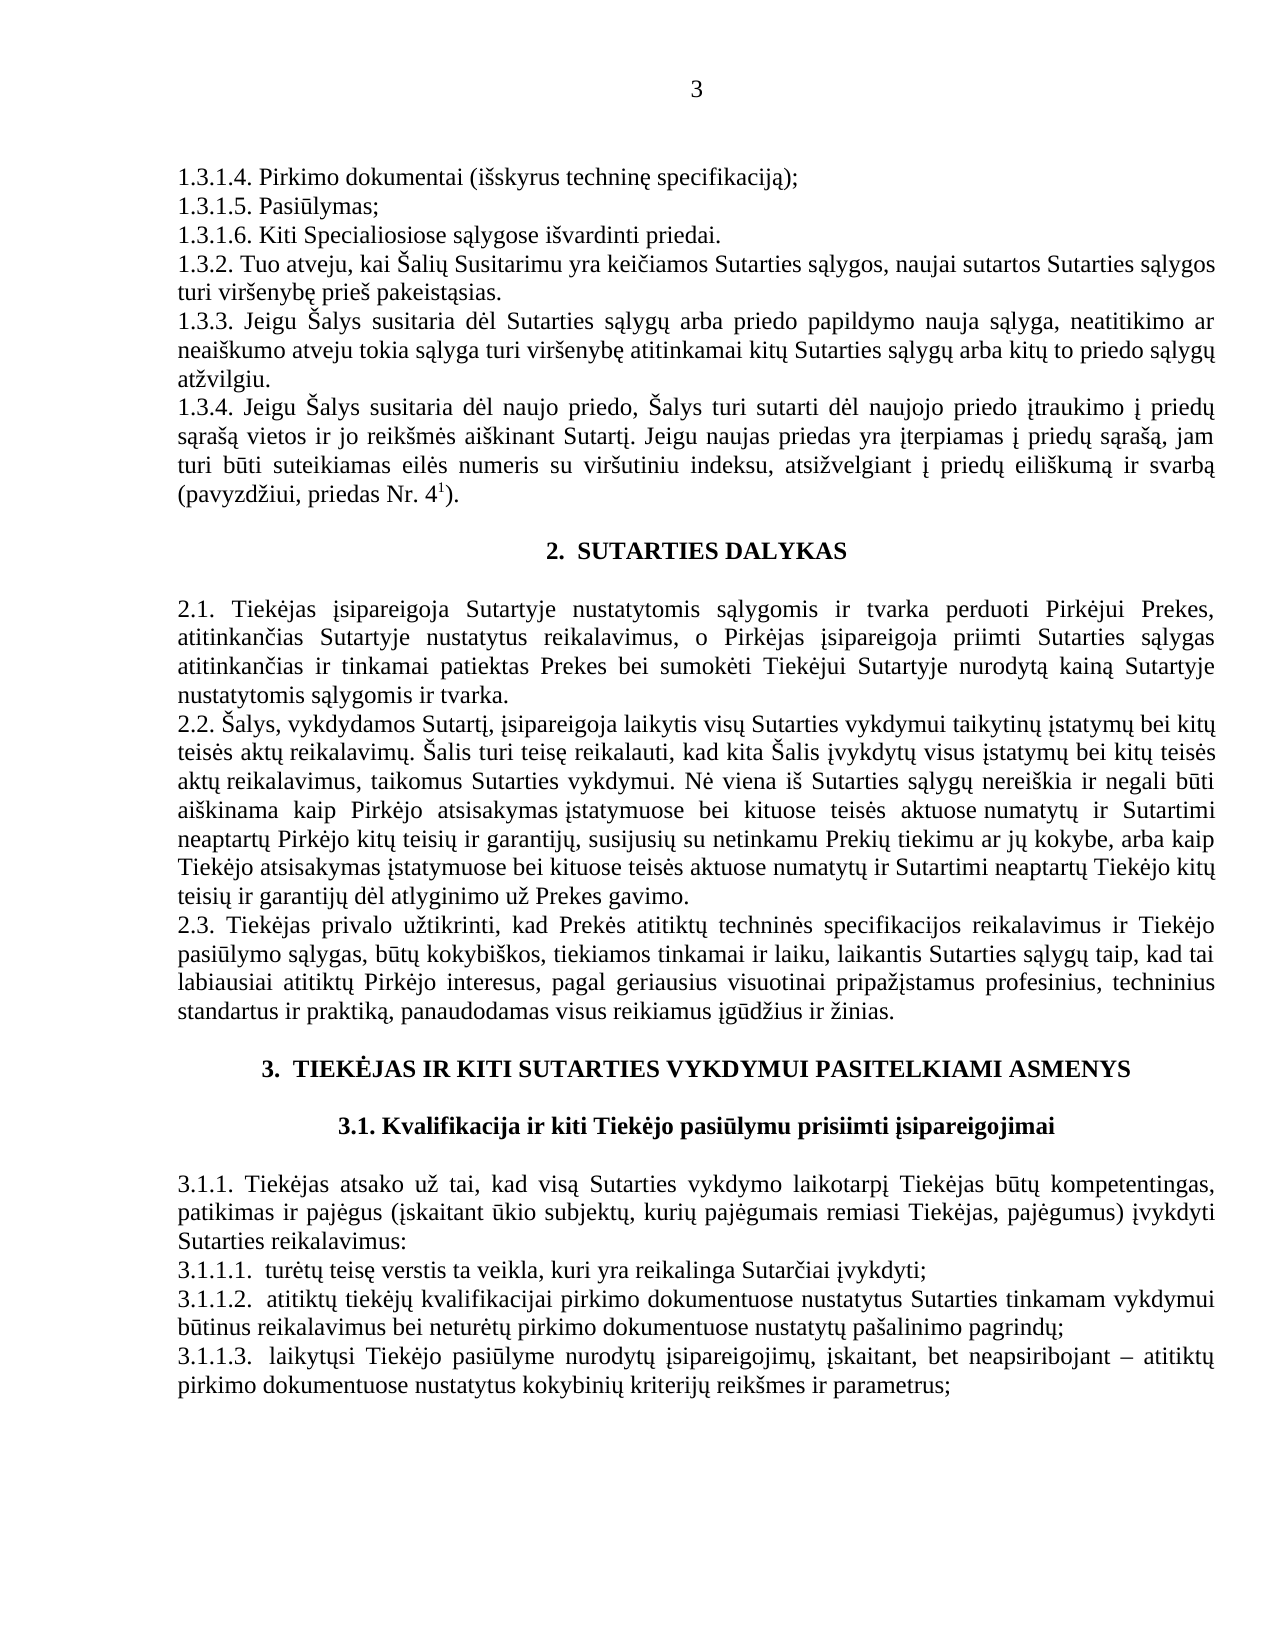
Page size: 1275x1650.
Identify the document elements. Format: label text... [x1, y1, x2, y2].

text 2. SUTARTIES DALYKAS [177, 536, 1216, 565]
text 3.1. Kvalifikacija ir kiti Tiekėjo pasiūlymu prisiimti įsipareigojimai [177, 1111, 1216, 1140]
text 1.3.1.6. Kiti Specialiosiose sąlygose išvardinti priedai. [177, 220, 1216, 249]
text 2.2. Šalys, vykdydamos Sutartį, įsipareigoja laikytis visų Sutarties vykdymui taikytinų įstatymų bei kitų teisės aktų reikalavimų. Šalis turi teisę reikalauti, kad kita Šalis įvykdytų visus įstatymų bei kitų teisės aktų reikalavimus, taikomus Sutarties vykdymui. Nė viena iš Sutarties sąlygų nereiškia ir negali būti aiškinama kaip Pirkėjo atsisakymas įstatymuose bei kituose teisės aktuose numatytų ir Sutartimi neaptartų Pirkėjo kitų teisių ir garantijų, susijusių su netinkamu Prekių tiekimu ar jų kokybe, arba kaip Tiekėjo atsisakymas įstatymuose bei kituose teisės aktuose numatytų ir Sutartimi neaptartų Tiekėjo kitų teisių ir garantijų dėl atlyginimo už Prekes gavimo. [177, 709, 1216, 910]
text 3. TIEKĖJAS IR KITI SUTARTIES VYKDYMUI PASITELKIAMI ASMENYS [177, 1054, 1216, 1082]
text 3.1.1.1. turėtų teisę verstis ta veikla, kuri yra reikalinga Sutarčiai įvykdyti; [177, 1255, 1216, 1284]
text 1.3.4. Jeigu Šalys susitaria dėl naujo priedo, Šalys turi sutarti dėl naujojo priedo įtraukimo į priedų sąrašą vietos ir jo reikšmės aiškinant Sutartį. Jeigu naujas priedas yra įterpiamas į priedų sąrašą, jam turi būti suteikiamas eilės numeris su viršutiniu indeksu, atsižvelgiant į priedų eiliškumą ir svarbą (pavyzdžiui, priedas Nr. 41). [177, 392, 1216, 507]
text 2.3. Tiekėjas privalo užtikrinti, kad Prekės atitiktų techninės specifikacijos reikalavimus ir Tiekėjo pasiūlymo sąlygas, būtų kokybiškos, tiekiamos tinkamai ir laiku, laikantis Sutarties sąlygų taip, kad tai labiausiai atitiktų Pirkėjo interesus, pagal geriausius visuotinai pripažįstamus profesinius, techninius standartus ir praktiką, panaudodamas visus reikiamus įgūdžius ir žinias. [177, 910, 1216, 1025]
text 1.3.2. Tuo atveju, kai Šalių Susitarimu yra keičiamos Sutarties sąlygos, naujai sutartos Sutarties sąlygos turi viršenybę prieš pakeistąsias. [177, 249, 1216, 306]
text 1.3.1.4. Pirkimo dokumentai (išskyrus techninę specifikaciją); [177, 162, 1216, 191]
text 1.3.1.5. Pasiūlymas; [177, 191, 1216, 220]
text 3.1.1. Tiekėjas atsako už tai, kad visą Sutarties vykdymo laikotarpį Tiekėjas būtų kompetentingas, patikimas ir pajėgus (įskaitant ūkio subjektų, kurių pajėgumais remiasi Tiekėjas, pajėgumus) įvykdyti Sutarties reikalavimus: [177, 1169, 1216, 1255]
text 2.1. Tiekėjas įsipareigoja Sutartyje nustatytomis sąlygomis ir tvarka perduoti Pirkėjui Prekes, atitinkančias Sutartyje nustatytus reikalavimus, o Pirkėjas įsipareigoja priimti Sutarties sąlygas atitinkančias ir tinkamai patiektas Prekes bei sumokėti Tiekėjui Sutartyje nurodytą kainą Sutartyje nustatytomis sąlygomis ir tvarka. [177, 594, 1216, 709]
text 3.1.1.2. atitiktų tiekėjų kvalifikacijai pirkimo dokumentuose nustatytus Sutarties tinkamam vykdymui būtinus reikalavimus bei neturėtų pirkimo dokumentuose nustatytų pašalinimo pagrindų; [177, 1284, 1216, 1341]
text 1.3.3. Jeigu Šalys susitaria dėl Sutarties sąlygų arba priedo papildymo nauja sąlyga, neatitikimo ar neaiškumo atveju tokia sąlyga turi viršenybę atitinkamai kitų Sutarties sąlygų arba kitų to priedo sąlygų atžvilgiu. [177, 306, 1216, 392]
text 3.1.1.3. laikytųsi Tiekėjo pasiūlyme nurodytų įsipareigojimų, įskaitant, bet neapsiribojant – atitiktų pirkimo dokumentuose nustatytus kokybinių kriterijų reikšmes ir parametrus; [177, 1341, 1216, 1399]
